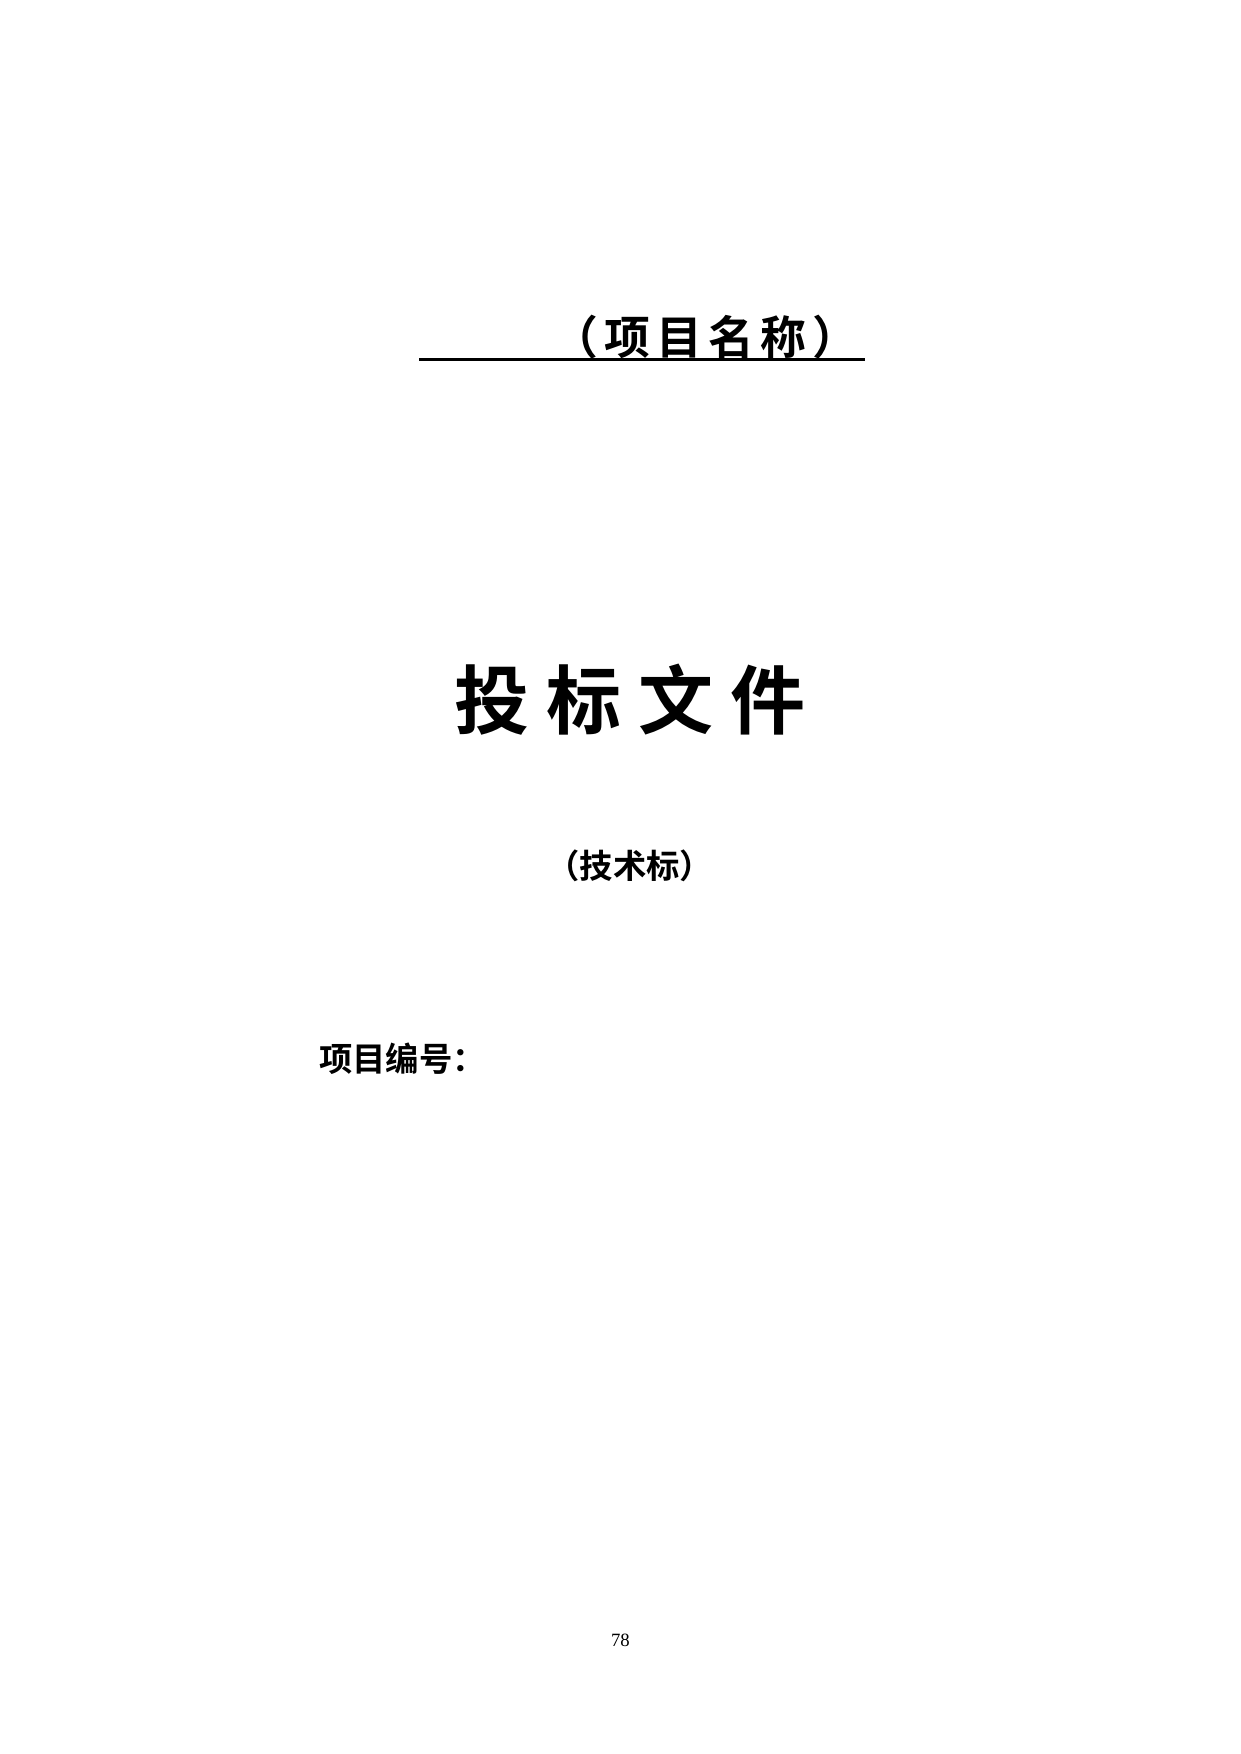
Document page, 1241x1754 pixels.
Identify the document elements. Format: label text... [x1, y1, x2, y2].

text 项目编号： [206, 1008, 1053, 1105]
text （技术标） [206, 816, 1053, 912]
text 投 标 文 件 [206, 623, 1053, 768]
text （项目名称） [187, 287, 1053, 383]
